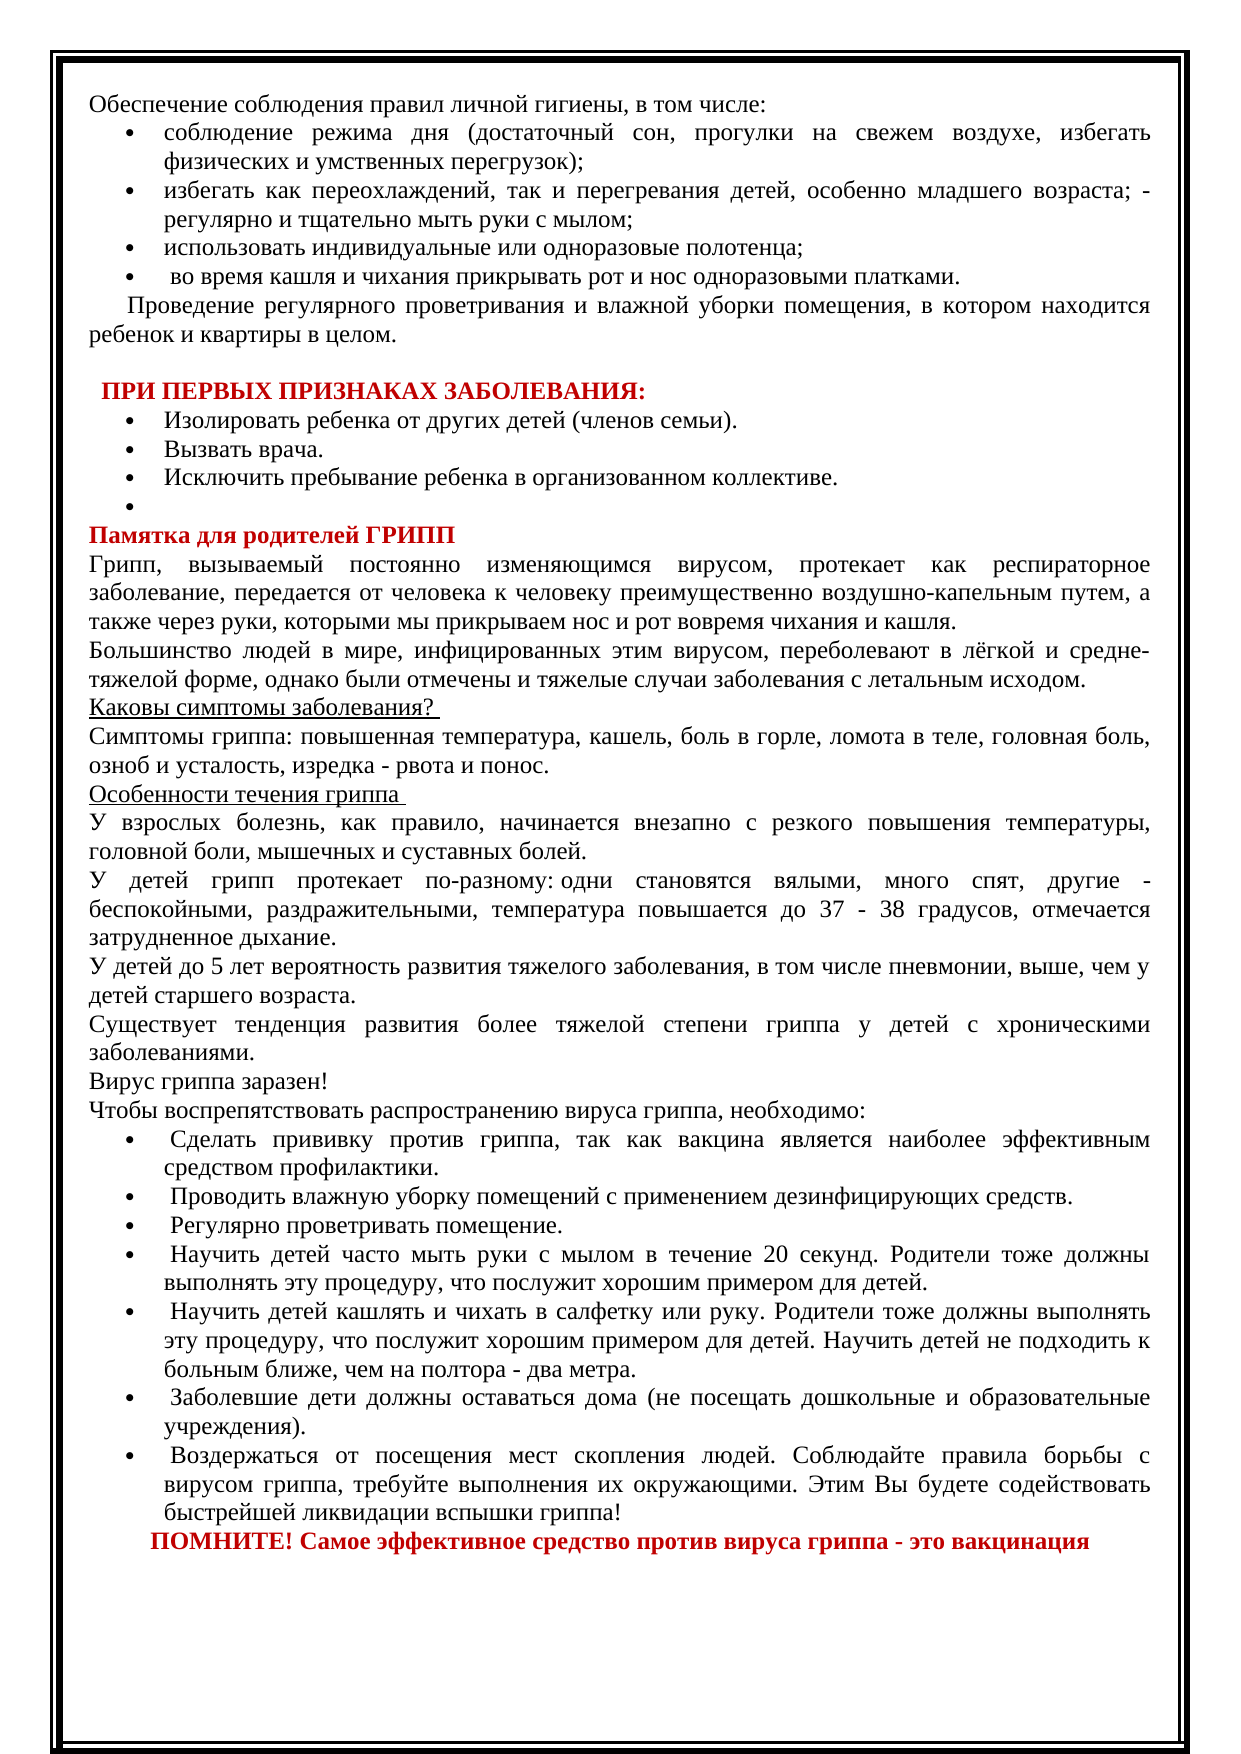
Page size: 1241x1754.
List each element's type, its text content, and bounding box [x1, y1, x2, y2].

list избегать как переохлаждений, так и перегревания детей, особенно младшего возраста; - регулярно и тщательно мыть руки с мылом; [126, 175, 1152, 232]
text У детей грипп протекает по-разному: одни становятся вялыми, много спят, другие - беспокойными, раздражительными, температура повышается до 37 - 38 градусов, отмечается затрудненное дыхание. [89, 865, 1152, 951]
list Заболевшие дети должны оставаться дома (не посещать дошкольные и образовательные учреждения). [126, 1382, 1152, 1440]
text Особенности течения гриппа [89, 779, 1152, 807]
list во время кашля и чихания прикрывать рот и нос одноразовыми платками. [126, 261, 1152, 290]
text Большинство людей в мире, инфицированных этим вирусом, переболевают в лёгкой и средне-тяжелой форме, однако были отмечены и тяжелые случаи заболевания с летальным исходом. [89, 635, 1152, 692]
text ПРИ ПЕРВЫХ ПРИЗНАКАХ ЗАБОЛЕВАНИЯ: [89, 376, 1152, 405]
text Грипп, вызываемый постоянно изменяющимся вирусом, протекает как респираторное заболевание, передается от человека к человеку преимущественно воздушно-капельным путем, а также через руки, которыми мы прикрываем нос и рот вовремя чихания и кашля. [89, 549, 1152, 635]
list Воздержаться от посещения мест скопления людей. Соблюдайте правила борьбы с вирусом гриппа, требуйте выполнения их окружающими. Этим Вы будете содействовать быстрейшей ликвидации вспышки гриппа! [126, 1440, 1152, 1526]
list использовать индивидуальные или одноразовые полотенца; [126, 232, 1152, 261]
text Каковы симптомы заболевания? [89, 692, 1152, 721]
text У взрослых болезнь, как правило, начинается внезапно с резкого повышения температуры, головной боли, мышечных и суставных болей. [89, 807, 1152, 865]
list Вызвать врача. [126, 434, 1152, 462]
text Проведение регулярного проветривания и влажной уборки помещения, в котором находится ребенок и квартиры в целом. [89, 290, 1152, 347]
text Чтобы воспрепятствовать распространению вируса гриппа, необходимо: [89, 1095, 1152, 1124]
text У детей до 5 лет вероятность развития тяжелого заболевания, в том числе пневмонии, выше, чем у детей старшего возраста. [89, 951, 1152, 1009]
list Научить детей кашлять и чихать в салфетку или руку. Родители тоже должны выполнять эту процедуру, что послужит хорошим примером для детей. Научить детей не подходить к больным ближе, чем на полтора - два метра. [126, 1296, 1152, 1382]
list Регулярно проветривать помещение. [126, 1210, 1152, 1239]
list Сделать прививку против гриппа, так как вакцина является наиболее эффективным средством профилактики. [126, 1124, 1152, 1181]
list Изолировать ребенка от других детей (членов семьи). [126, 405, 1152, 434]
text Обеспечение соблюдения правил личной гигиены, в том числе: [89, 89, 1152, 117]
text Симптомы гриппа: повышенная температура, кашель, боль в горле, ломота в теле, головная боль, озноб и усталость, изредка - рвота и понос. [89, 721, 1152, 779]
list Проводить влажную уборку помещений с применением дезинфицирующих средств. [126, 1181, 1152, 1210]
text Существует тенденция развития более тяжелой степени гриппа у детей с хроническими заболеваниями. [89, 1009, 1152, 1066]
text ПОМНИТЕ! Самое эффективное средство против вируса гриппа - это вакцинация [89, 1526, 1152, 1555]
list соблюдение режима дня (достаточный сон, прогулки на свежем воздухе, избегать физических и умственных перегрузок); [126, 117, 1152, 175]
text Памятка для родителей ГРИПП [89, 520, 1152, 549]
list Научить детей часто мыть руки с мылом в течение 20 секунд. Родители тоже должны выполнять эту процедуру, что послужит хорошим примером для детей. [126, 1239, 1152, 1296]
list Исключить пребывание ребенка в организованном коллективе. [126, 462, 1152, 491]
text Вирус гриппа заразен! [89, 1066, 1152, 1095]
